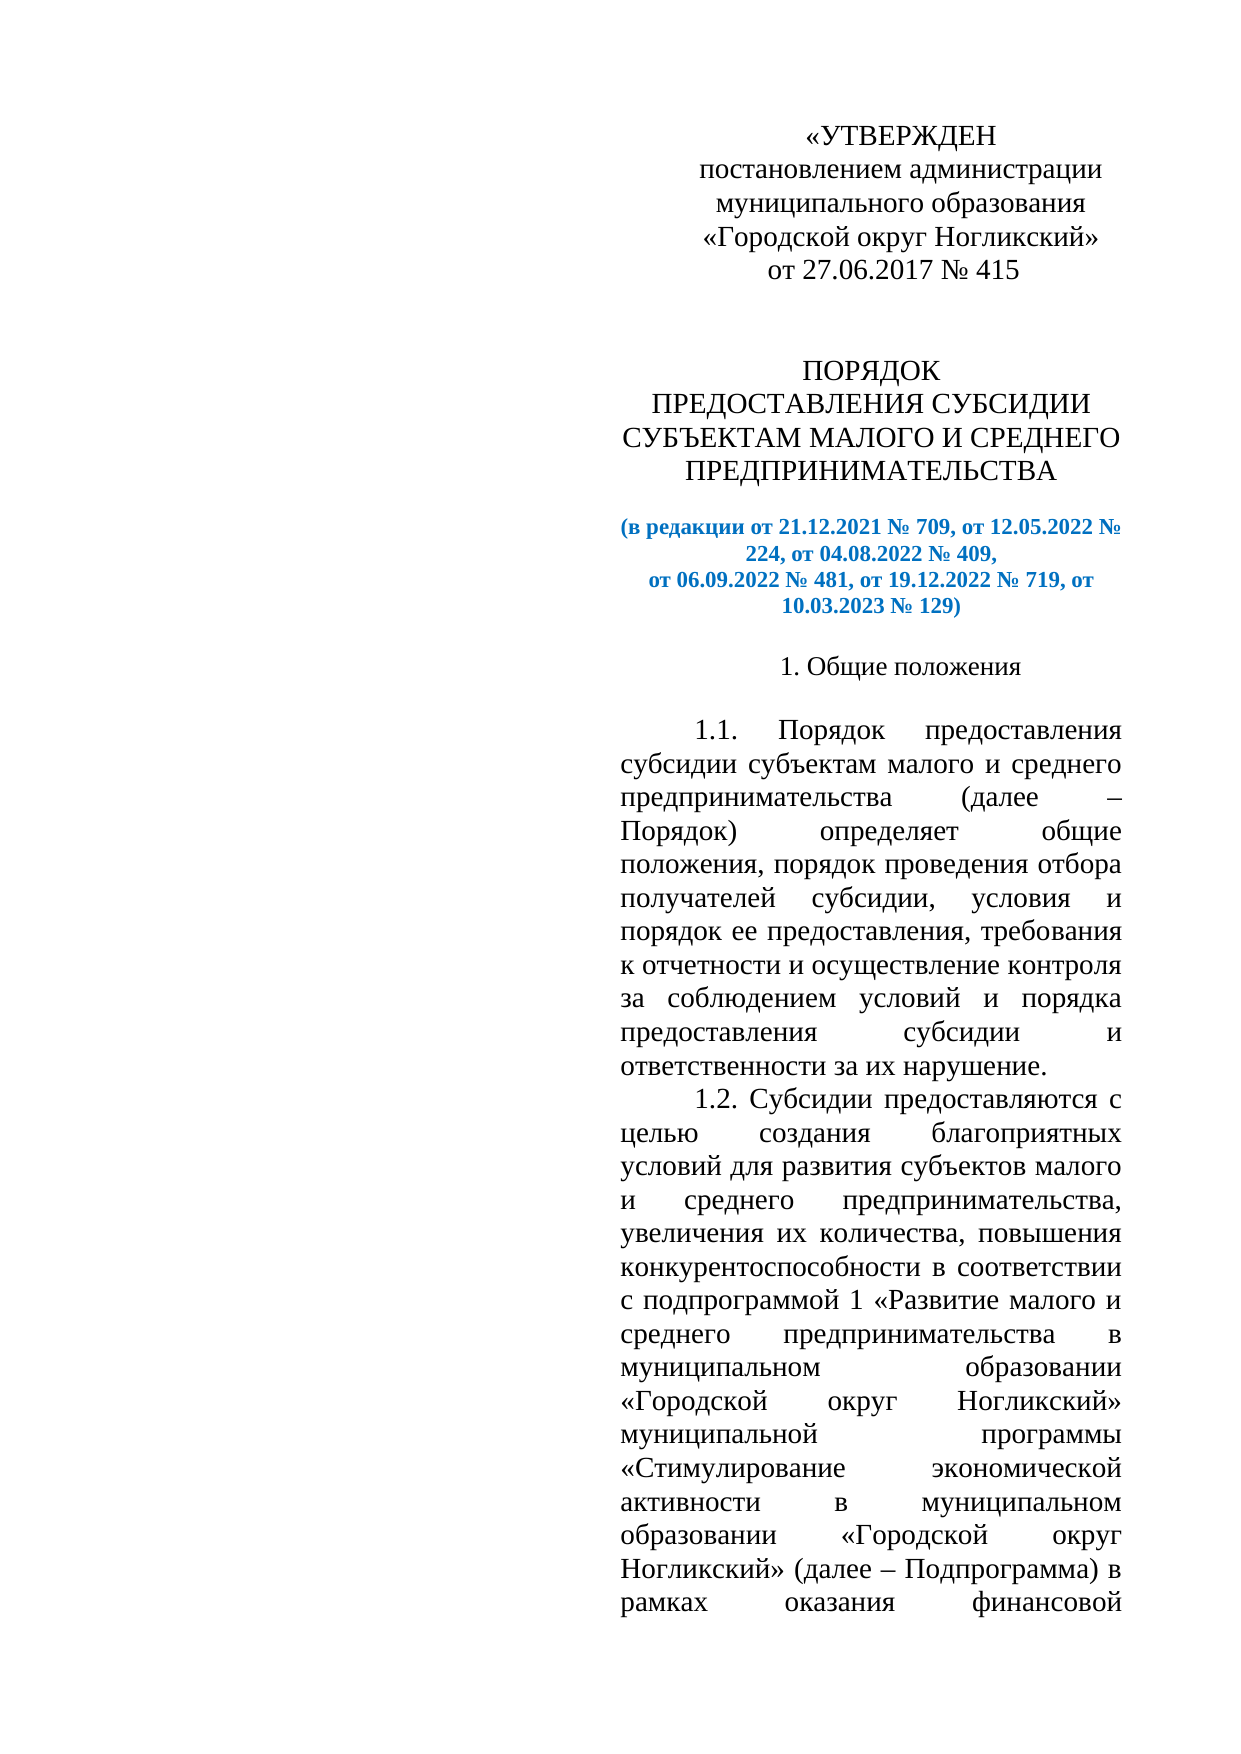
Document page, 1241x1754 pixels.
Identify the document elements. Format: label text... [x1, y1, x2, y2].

text ПРЕДОСТАВЛЕНИЯ СУБСИДИИ СУБЪЕКТАМ МАЛОГО И СРЕДНЕГО ПРЕДПРИНИМАТЕЛЬСТВА [620, 386, 1122, 487]
text от 27.06.2017 № 415 [738, 252, 1048, 286]
text 1.1. Порядок предоставления субсидии субъектам малого и среднего предпринимательства (далее – Порядок) определяет общие положения, порядок проведения отбора получателей субсидии, условия и порядок ее предоставления, требования к отчетности и осуществление контроля за соблюдением условий и порядка предоставления субсидии и ответственности за их нарушение. [620, 712, 1122, 1081]
text ПОРЯДОК [620, 353, 1122, 386]
text (в редакции от 21.12.2021 № 709, от 12.05.2022 № 224, от 04.08.2022 № 409, [620, 513, 1122, 566]
text муниципального образования [679, 185, 1122, 219]
text «УТВЕРЖДЕН [679, 118, 1122, 152]
text «Городской округ Ногликский» [679, 219, 1122, 252]
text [620, 1081, 1122, 1618]
text 1. Общие положения [620, 650, 1122, 681]
text от 06.09.2022 № 481, от 19.12.2022 № 719, от 10.03.2023 № 129) [620, 566, 1122, 619]
text постановлением администрации [679, 152, 1122, 185]
